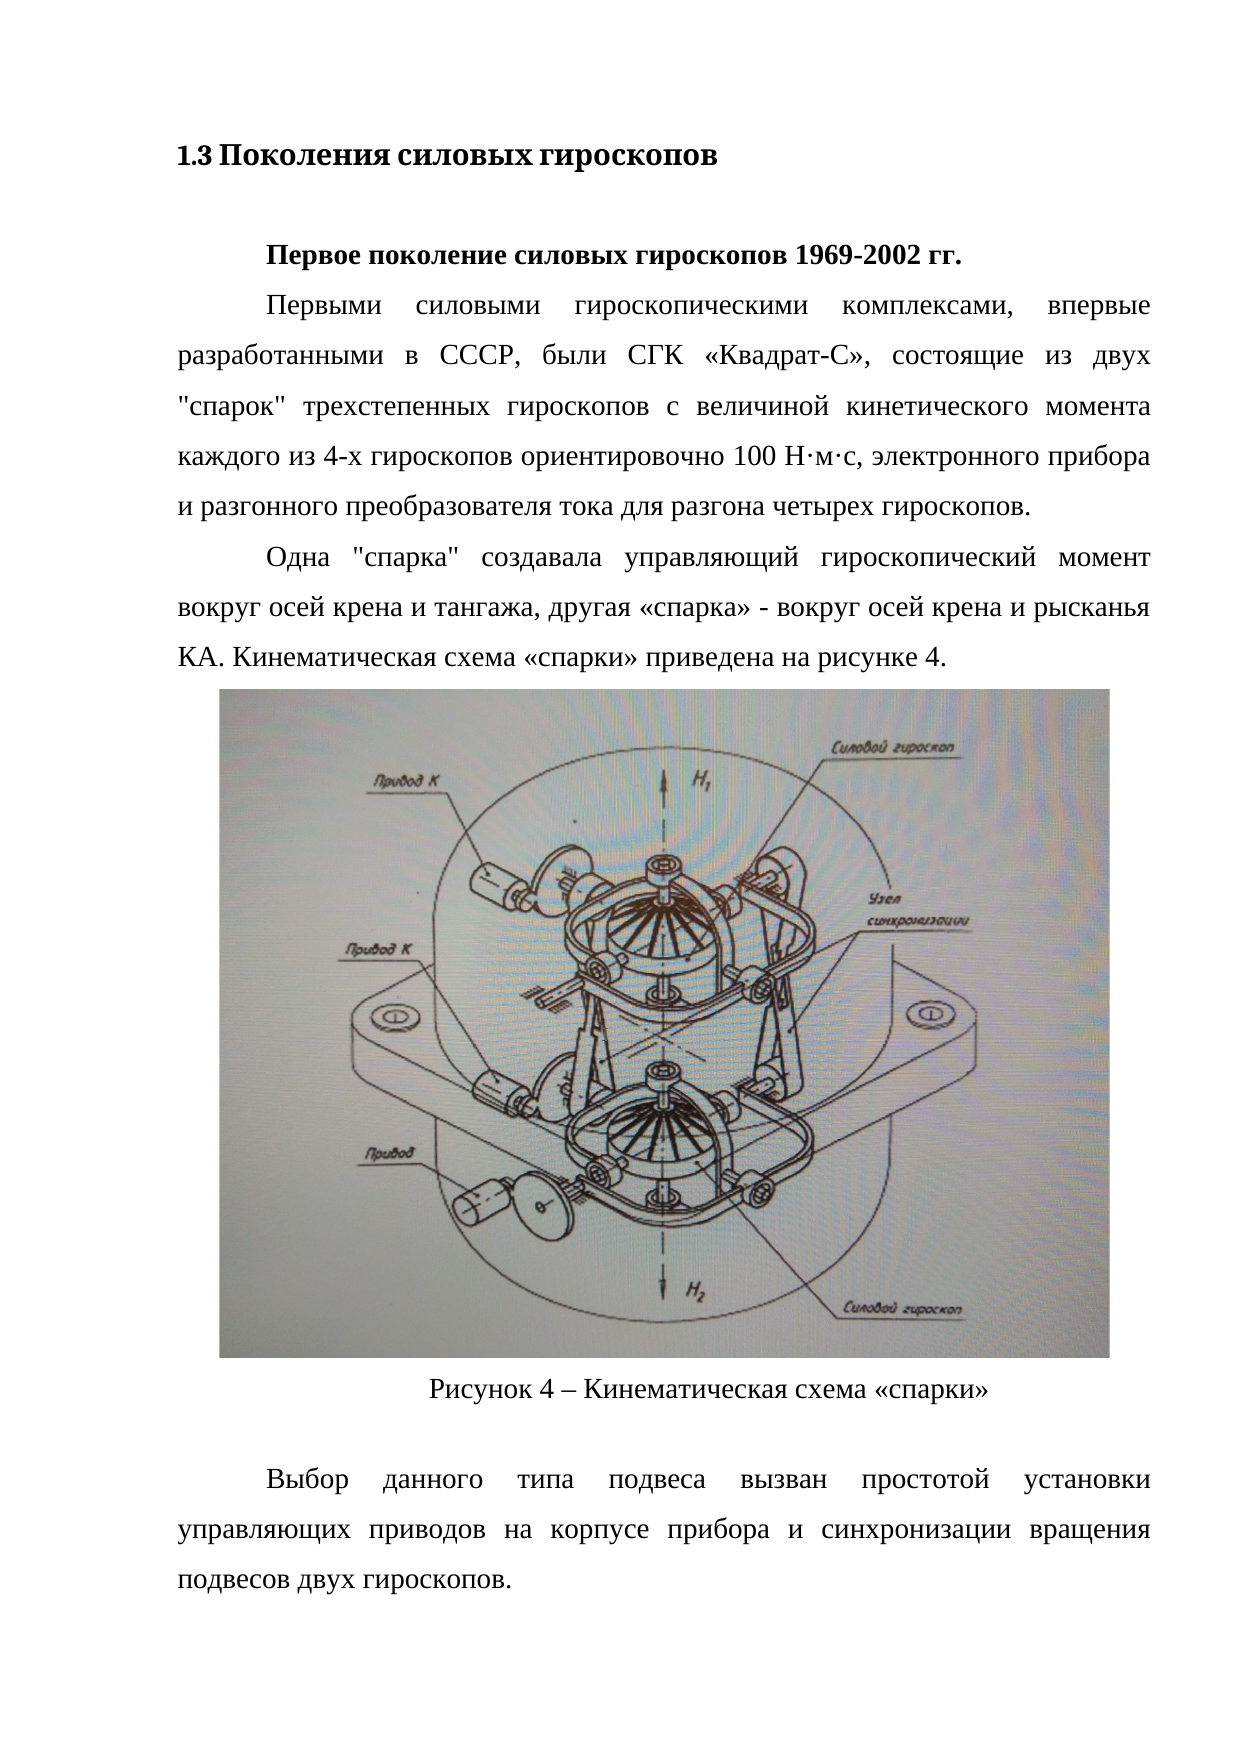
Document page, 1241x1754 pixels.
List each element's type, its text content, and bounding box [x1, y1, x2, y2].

text Одна "спарка" создавала управляющий гироскопический момент вокруг осей крена и тангажа, другая «спарка» - вокруг осей крена и рысканья КА. Кинематическая схема «спарки» приведена на рисунке 4. [177, 539, 1152, 673]
subtitle 1.3 Поколения силовых гироскопов [177, 139, 1152, 172]
text Выбор данного типа подвеса вызван простотой установки управляющих приводов на корпусе прибора и синхронизации вращения подвесов двух гироскопов. [177, 1461, 1152, 1595]
picture [219, 689, 1110, 1358]
text Рисунок 4 – Кинематическая схема «спарки» [177, 1371, 1152, 1447]
text Первыми силовыми гироскопическими комплексами, впервые разработанными в СССР, были СГК «Квадрат-С», состоящие из двух "спарок" трехстепенных гироскопов с величиной кинетического момента каждого из 4-х гироскопов ориентировочно 100 Н·м·с, электронного прибора и разгонного преобразователя тока для разгона четырех гироскопов. [177, 287, 1152, 522]
text Первое поколение силовых гироскопов 1969-2002 гг. [177, 237, 1152, 270]
